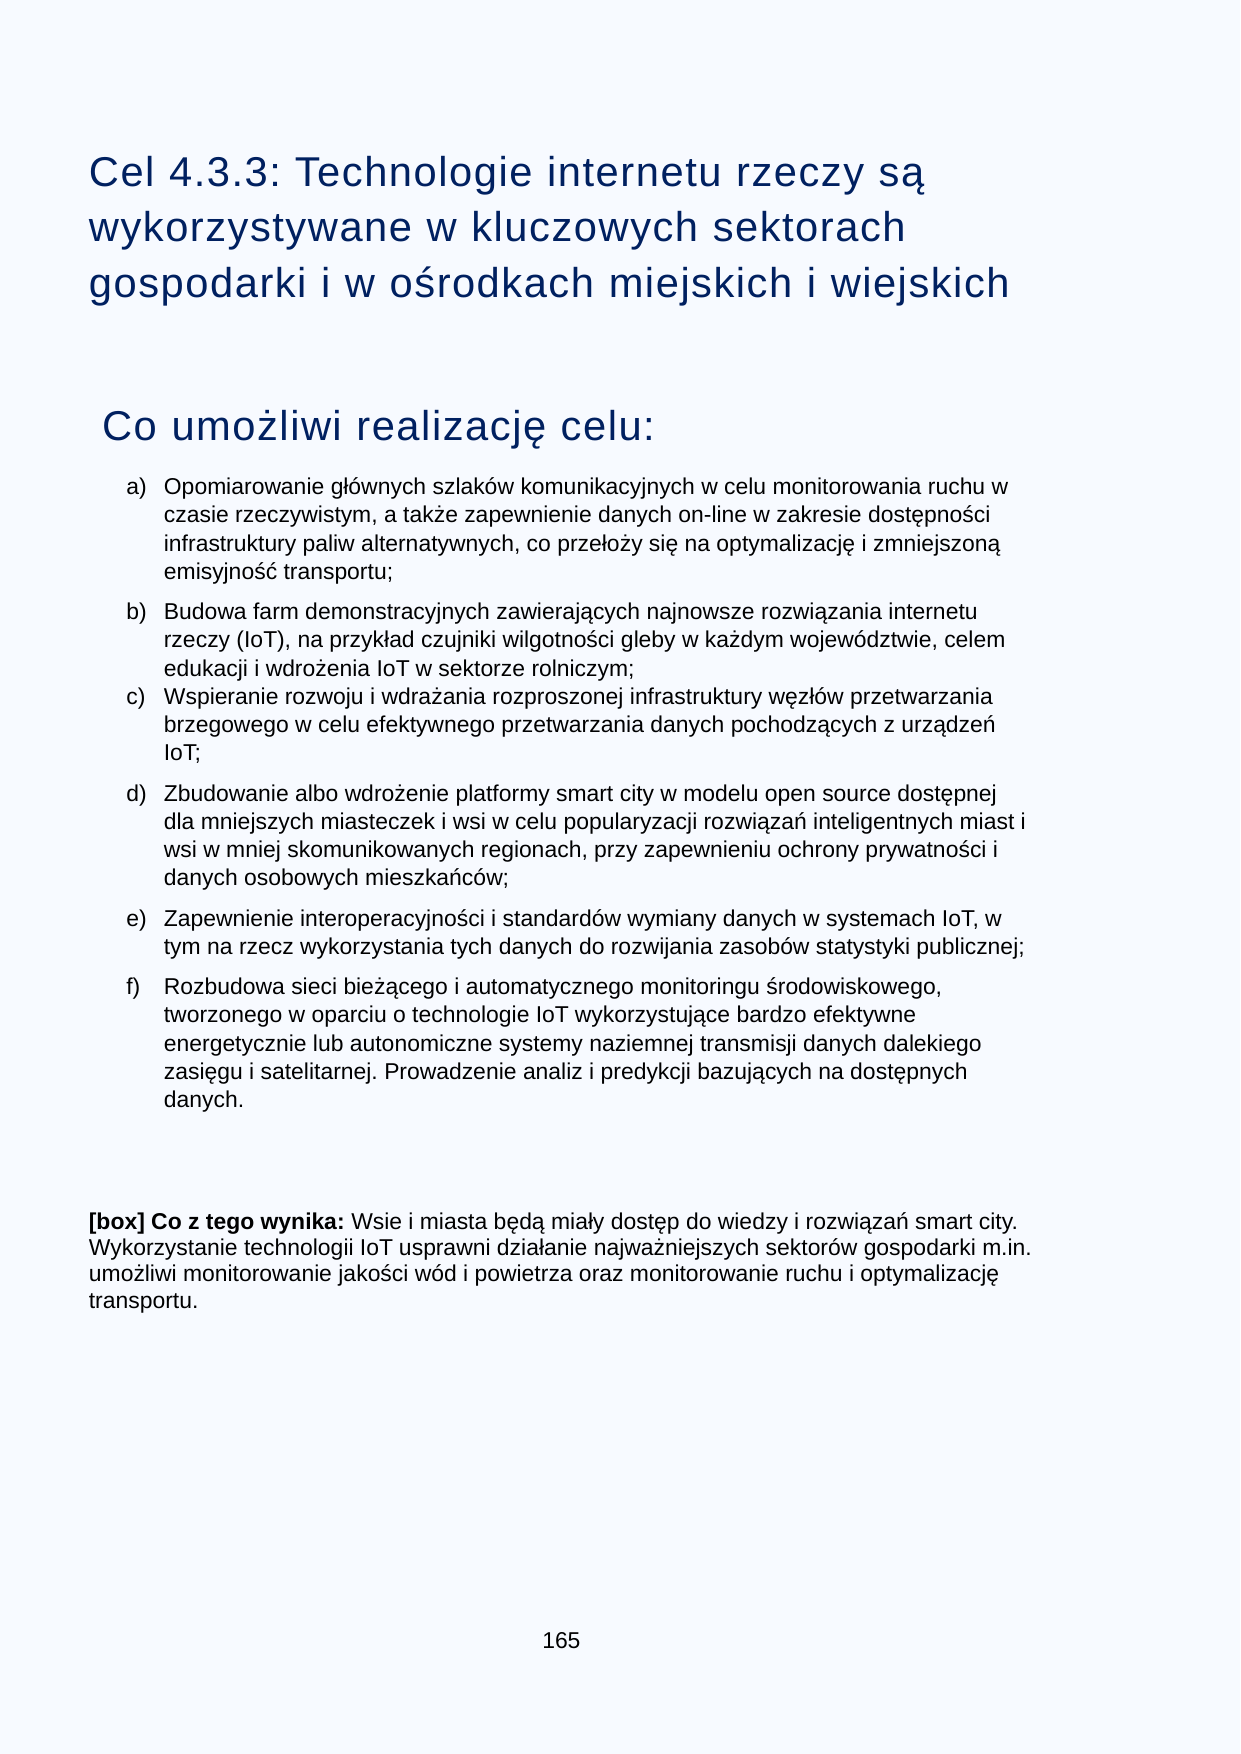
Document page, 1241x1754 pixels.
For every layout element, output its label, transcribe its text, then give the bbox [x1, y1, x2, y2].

list Zbudowanie albo wdrożenie platformy smart city w modelu open source dostępnej dla mniejszych miasteczek i wsi w celu popularyzacji rozwiązań inteligentnych miast i wsi w mniej skomunikowanych regionach, przy zapewnieniu ochrony prywatności i danych osobowych mieszkańców; [126, 779, 1033, 890]
subtitle Cel 4.3.3: Technologie internetu rzeczy są wykorzystywane w kluczowych sektorach gospodarki i w ośrodkach miejskich i wiejskich [89, 148, 1033, 306]
list Rozbudowa sieci bieżącego i automatycznego monitoringu środowiskowego, tworzonego w oparciu o technologie IoT wykorzystujące bardzo efektywne energetycznie lub autonomiczne systemy naziemnej transmisji danych dalekiego zasięgu i satelitarnej. Prowadzenie analiz i predykcji bazujących na dostępnych danych. [126, 973, 1033, 1112]
list Zapewnienie interoperacyjności i standardów wymiany danych w systemach IoT, w tym na rzecz wykorzystania tych danych do rozwijania zasobów statystyki publicznej; [126, 904, 1033, 959]
subtitle Co umożliwi realizację celu: [89, 401, 1033, 449]
list Wspieranie rozwoju i wdrażania rozproszonej infrastruktury węzłów przetwarzania brzegowego w celu efektywnego przetwarzania danych pochodzących z urządzeń IoT; [126, 683, 1033, 765]
text [box] Co z tego wynika: Wsie i miasta będą miały dostęp do wiedzy i rozwiązań smart city. Wykorzystanie technologii IoT usprawni działanie najważniejszych sektorów gospodarki m.in. umożliwi monitorowanie jakości wód i powietrza oraz monitorowanie ruchu i optymalizację transportu. [89, 1208, 1033, 1313]
list Budowa farm demonstracyjnych zawierających najnowsze rozwiązania internetu rzeczy (IoT), na przykład czujniki wilgotności gleby w każdym województwie, celem edukacji i wdrożenia IoT w sektorze rolniczym; [126, 598, 1033, 681]
list Opomiarowanie głównych szlaków komunikacyjnych w celu monitorowania ruchu w czasie rzeczywistym, a także zapewnienie danych on-line w zakresie dostępności infrastruktury paliw alternatywnych, co przełoży się na optymalizację i zmniejszoną emisyjność transportu; [126, 473, 1033, 584]
